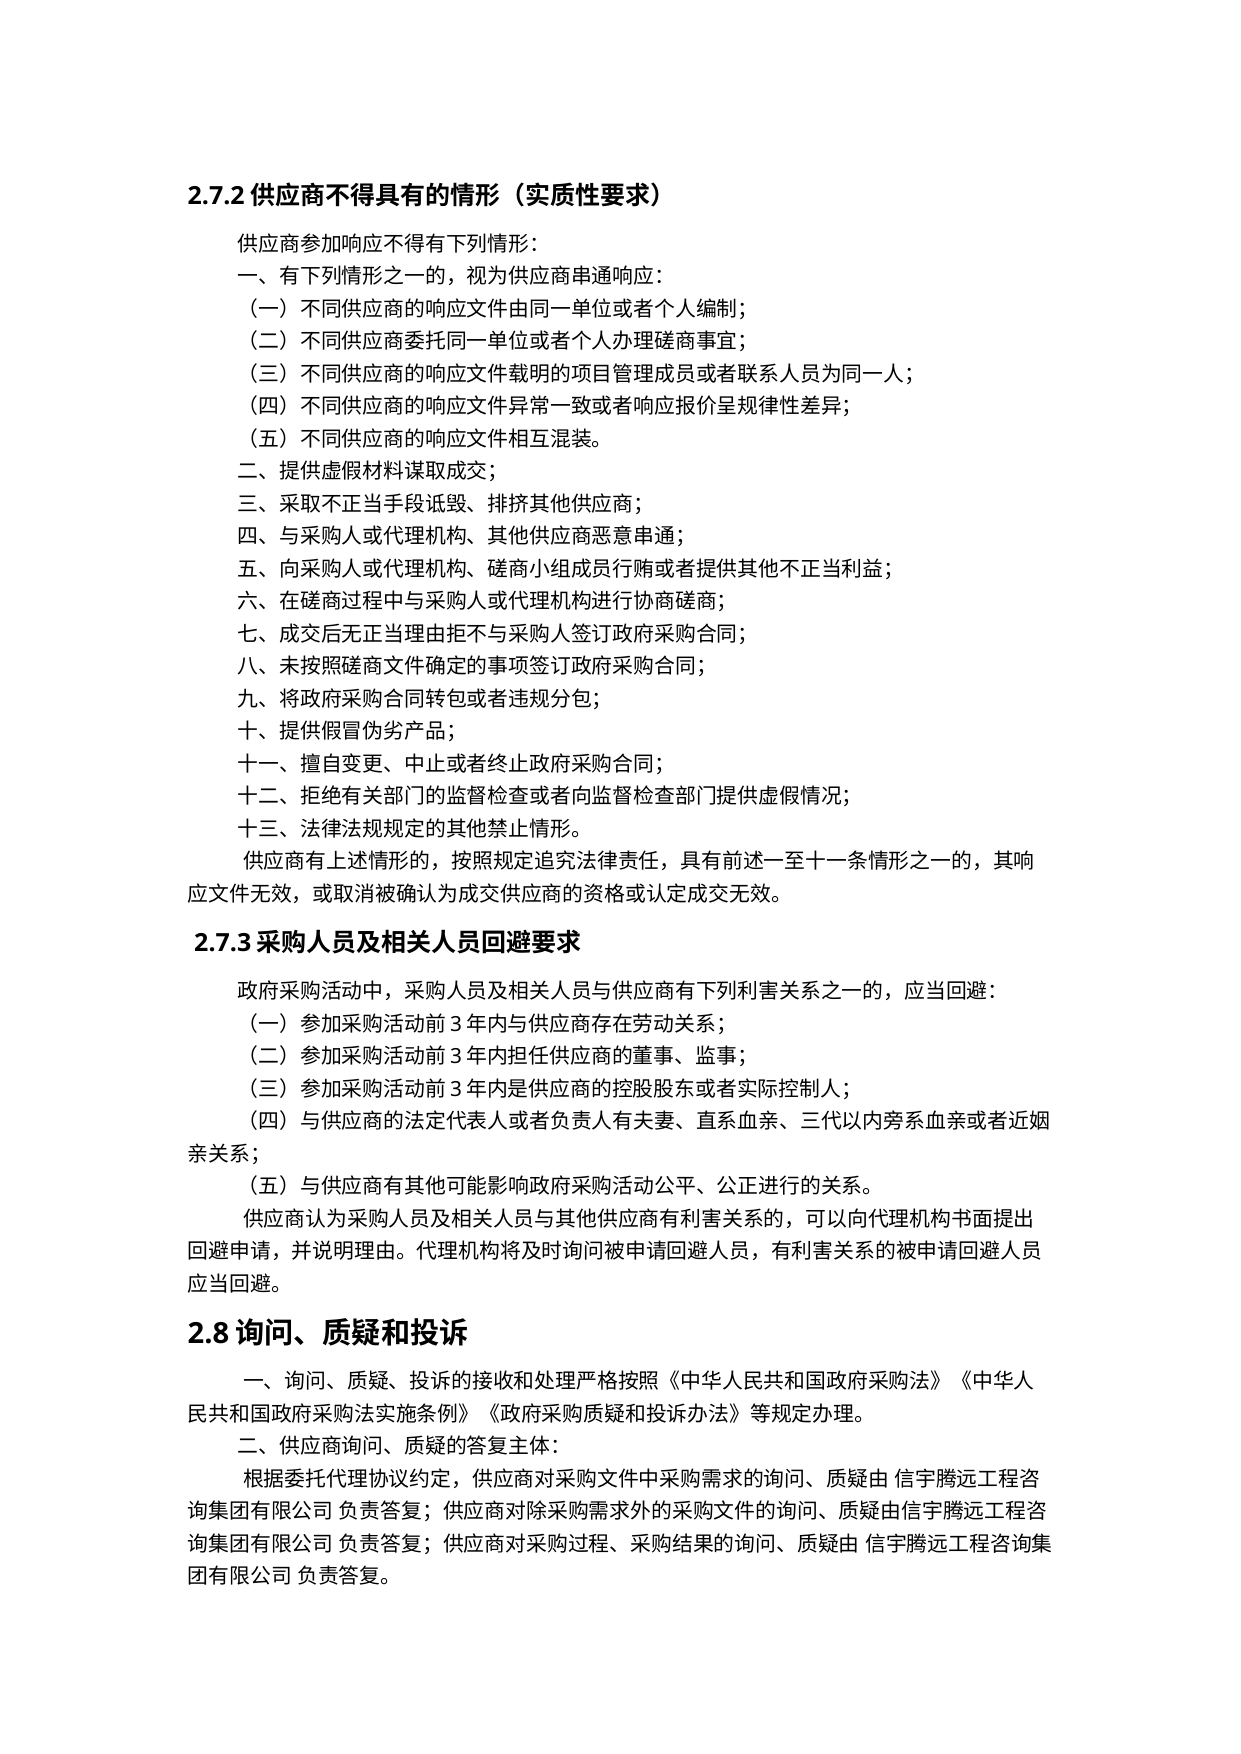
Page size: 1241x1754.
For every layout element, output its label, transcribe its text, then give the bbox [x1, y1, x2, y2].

text 2.7.3采购人员及相关人员回避要求 [187, 909, 1053, 974]
text （四）不同供应商的响应文件异常一致或者响应报价呈规律性差异； [187, 389, 1053, 422]
text 十一、擅自变更、中止或者终止政府采购合同； [187, 747, 1053, 779]
text 2.7.2供应商不得具有的情形（实质性要求） [187, 162, 1053, 227]
text （二）参加采购活动前3年内担任供应商的董事、监事； [187, 1039, 1053, 1072]
text 五、向采购人或代理机构、磋商小组成员行贿或者提供其他不正当利益； [187, 552, 1053, 584]
text （一）参加采购活动前3年内与供应商存在劳动关系； [187, 1007, 1053, 1039]
text 三、采取不正当手段诋毁、排挤其他供应商； [187, 487, 1053, 519]
text 七、成交后无正当理由拒不与采购人签订政府采购合同； [187, 617, 1053, 649]
text 十、提供假冒伪劣产品； [187, 714, 1053, 747]
text 十三、法律法规规定的其他禁止情形。 [187, 812, 1053, 844]
text 根据委托代理协议约定，供应商对采购文件中采购需求的询问、质疑由 信宇腾远工程咨询集团有限公司 负责答复；供应商对除采购需求外的采购文件的询问、质疑由信宇腾远工程咨询集团有限公司 负责答复；供应商对采购过程、采购结果的询问、质疑由 信宇腾远工程咨询集团有限公司 负责答复。 [187, 1462, 1053, 1592]
text 2.8询问、质疑和投诉 [187, 1299, 1053, 1364]
text （二）不同供应商委托同一单位或者个人办理磋商事宜； [187, 324, 1053, 357]
text 九、将政府采购合同转包或者违规分包； [187, 682, 1053, 714]
text 八、未按照磋商文件确定的事项签订政府采购合同； [187, 649, 1053, 682]
text 供应商有上述情形的，按照规定追究法律责任，具有前述一至十一条情形之一的，其响应文件无效，或取消被确认为成交供应商的资格或认定成交无效。 [187, 844, 1053, 909]
text （三）参加采购活动前3年内是供应商的控股股东或者实际控制人； [187, 1072, 1053, 1104]
text 政府采购活动中，采购人员及相关人员与供应商有下列利害关系之一的，应当回避： [187, 974, 1053, 1007]
text 一、询问、质疑、投诉的接收和处理严格按照《中华人民共和国政府采购法》《中华人民共和国政府采购法实施条例》《政府采购质疑和投诉办法》等规定办理。 [187, 1364, 1053, 1429]
text 六、在磋商过程中与采购人或代理机构进行协商磋商； [187, 584, 1053, 617]
text 二、提供虚假材料谋取成交； [187, 454, 1053, 487]
text （四）与供应商的法定代表人或者负责人有夫妻、直系血亲、三代以内旁系血亲或者近姻亲关系； [187, 1104, 1053, 1169]
text 四、与采购人或代理机构、其他供应商恶意串通； [187, 519, 1053, 552]
text （五）与供应商有其他可能影响政府采购活动公平、公正进行的关系。 [187, 1169, 1053, 1202]
text （五）不同供应商的响应文件相互混装。 [187, 422, 1053, 454]
text 十二、拒绝有关部门的监督检查或者向监督检查部门提供虚假情况； [187, 779, 1053, 812]
text （三）不同供应商的响应文件载明的项目管理成员或者联系人员为同一人； [187, 357, 1053, 389]
text 一、有下列情形之一的，视为供应商串通响应： [187, 259, 1053, 292]
text 供应商参加响应不得有下列情形： [187, 227, 1053, 259]
text 二、供应商询问、质疑的答复主体： [187, 1429, 1053, 1462]
text 供应商认为采购人员及相关人员与其他供应商有利害关系的，可以向代理机构书面提出回避申请，并说明理由。代理机构将及时询问被申请回避人员，有利害关系的被申请回避人员应当回避。 [187, 1202, 1053, 1299]
text （一）不同供应商的响应文件由同一单位或者个人编制； [187, 292, 1053, 324]
